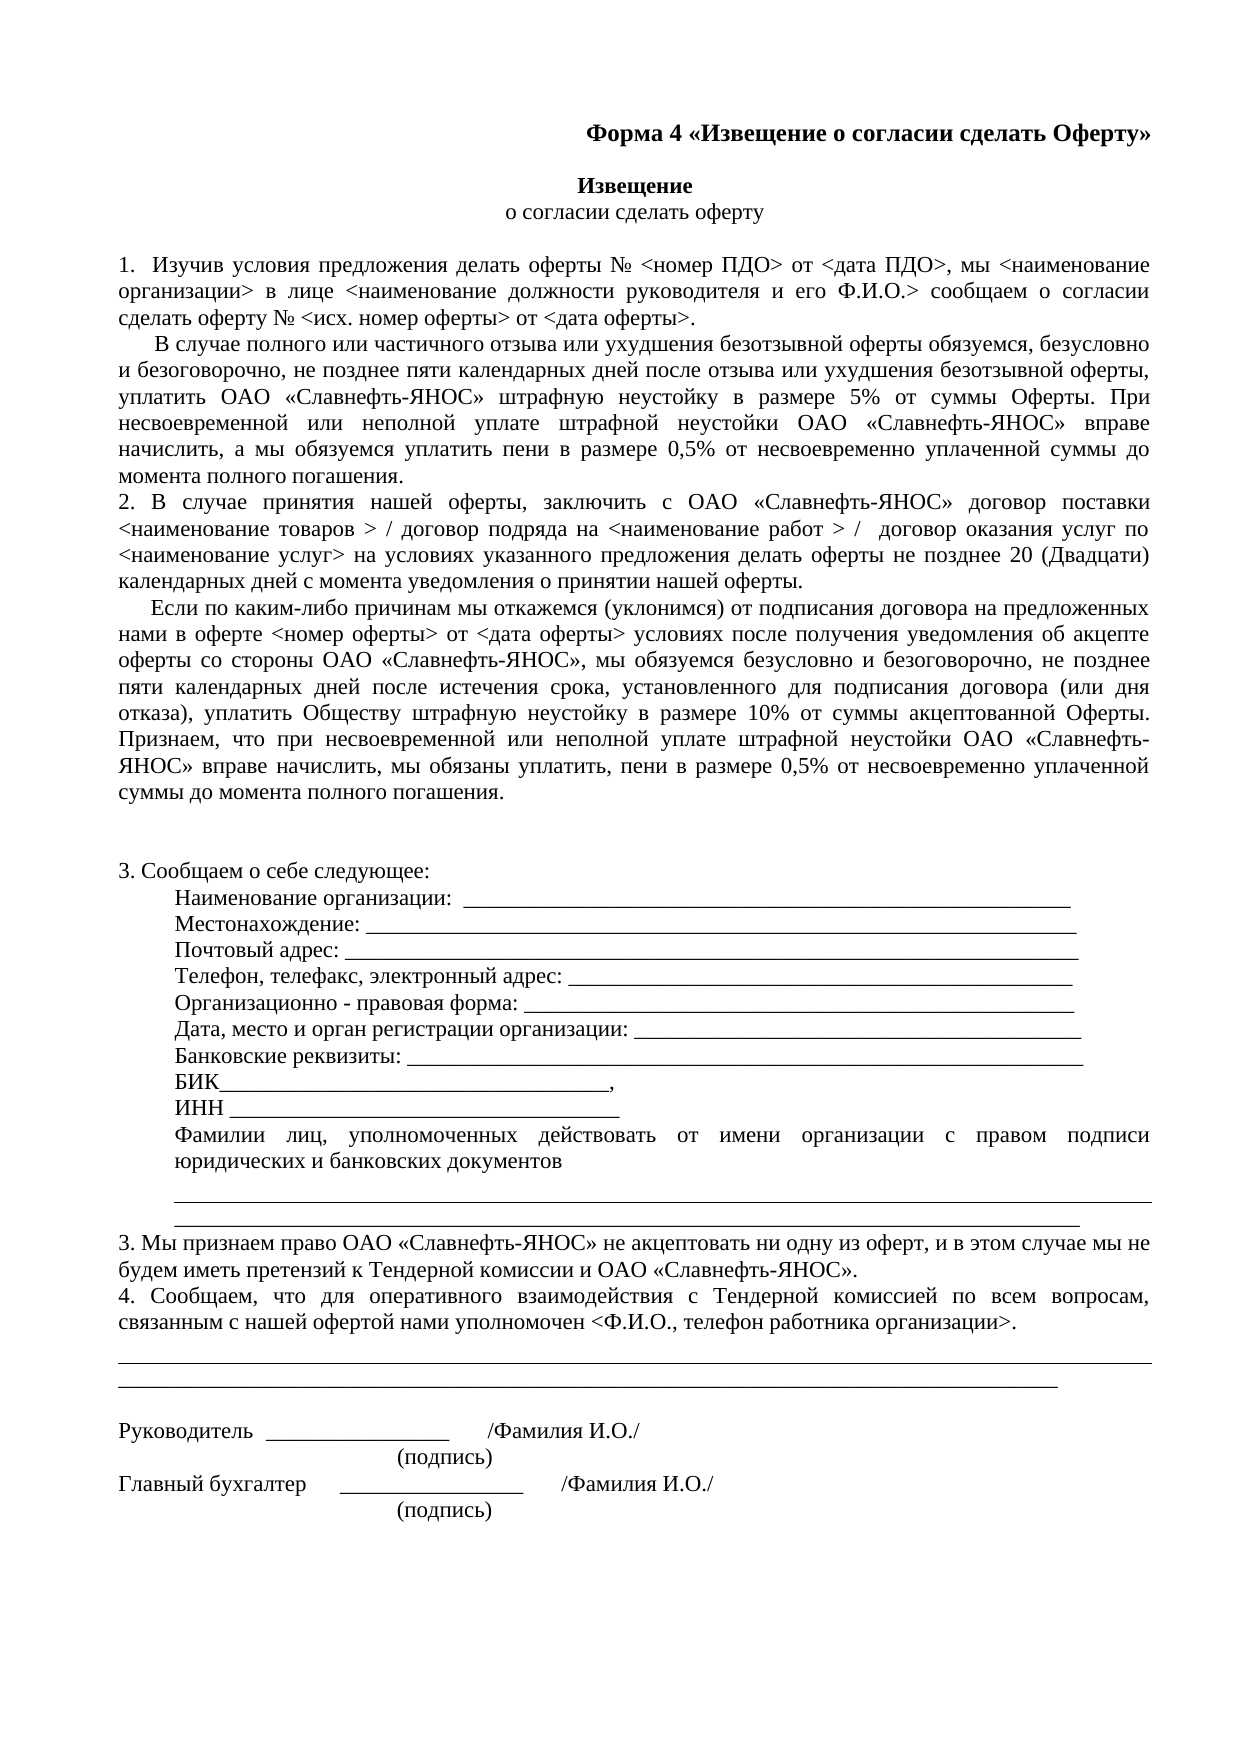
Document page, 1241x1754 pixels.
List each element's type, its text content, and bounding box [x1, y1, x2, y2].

text В случае полного или частичного отзыва или ухудшения безотзывной оферты обязуемся, безусловно и безоговорочно, не позднее пяти календарных дней после отзыва или ухудшения безотзывной оферты, уплатить ОАО «Славнефть-ЯНОС» штрафную неустойку в размере 5% от суммы Оферты. При несвоевременной или неполной уплате штрафной неустойки ОАО «Славнефть-ЯНОС» вправе начислить, а мы обязуемся уплатить пени в размере 0,5% от несвоевременно уплаченной суммы до момента полного погашения. [118, 330, 1152, 488]
text Организационно - правовая форма: ________________________________________________ [174, 989, 1152, 1015]
text ИНН __________________________________ [174, 1094, 1152, 1121]
text Дата, место и орган регистрации организации: _______________________________________ [174, 1015, 1152, 1042]
text Почтовый адрес: ________________________________________________________________ [174, 936, 1152, 963]
text Фамилии лиц, уполномоченных действовать от имени организации с правом подписи юридических и банковских документов [174, 1121, 1152, 1173]
text Банковские реквизиты: ___________________________________________________________ [174, 1042, 1152, 1068]
text Местонахождение: ______________________________________________________________ [174, 910, 1152, 936]
text 3. Сообщаем о себе следующее: [118, 857, 1152, 883]
text (подпись) [266, 1496, 1152, 1522]
text Руководитель ________________ /Фамилия И.О./ [118, 1417, 1152, 1443]
text о согласии сделать оферту [118, 198, 1152, 225]
text 3. Мы признаем право ОАО «Славнефть-ЯНОС» не акцептовать ни одну из оферт, и в этом случае мы не будем иметь претензий к Тендерной комиссии и ОАО «Славнефть-ЯНОС». [118, 1229, 1152, 1282]
text Форма 4 «Извещение о согласии сделать Оферту» [118, 118, 1152, 147]
text (подпись) [118, 1443, 1152, 1469]
text Наименование организации: _____________________________________________________ [174, 883, 1152, 910]
text 1. Изучив условия предложения делать оферты № <номер ПДО> от <дата ПДО>, мы <наименование организации> в лице <наименование должности руководителя и его Ф.И.О.> сообщаем о согласии сделать оферту № <исх. номер оферты> от <дата оферты>. [118, 251, 1152, 330]
text __________________________________________________________________________________ [118, 1364, 1152, 1391]
text БИК__________________________________, [174, 1068, 1152, 1094]
text Главный бухгалтер ________________ /Фамилия И.О./ [118, 1469, 1152, 1496]
text 4. Сообщаем, что для оперативного взаимодействия с Тендерной комиссией по всем вопросам, связанным с нашей офертой нами уполномочен <Ф.И.О., телефон работника организации>. [118, 1282, 1152, 1335]
text 2. В случае принятия нашей оферты, заключить с ОАО «Славнефть-ЯНОС» договор поставки <наименование товаров > / договор подряда на <наименование работ > / договор оказания услуг по <наименование услуг> на условиях указанного предложения делать оферты не позднее 20 (Двадцати) календарных дней с момента уведомления о принятии нашей оферты. [118, 488, 1152, 594]
text Телефон, телефакс, электронный адрес: ____________________________________________ [174, 963, 1152, 989]
text Извещение [118, 172, 1152, 198]
text Если по каким-либо причинам мы откажемся (уклонимся) от подписания договора на предложенных нами в оферте <номер оферты> от <дата оферты> условиях после получения уведомления об акцепте оферты со стороны ОАО «Славнефть-ЯНОС», мы обязуемся безусловно и безоговорочно, не позднее пяти календарных дней после истечения срока, установленного для подписания договора (или дня отказа), уплатить Обществу штрафную неустойку в размере 10% от суммы акцептованной Оферты. Признаем, что при несвоевременной или неполной уплате штрафной неустойки ОАО «Славнефть-ЯНОС» вправе начислить, мы обязаны уплатить, пени в размере 0,5% от несвоевременно уплаченной суммы до момента полного погашения. [118, 594, 1152, 804]
text _______________________________________________________________________________ [174, 1203, 1152, 1229]
